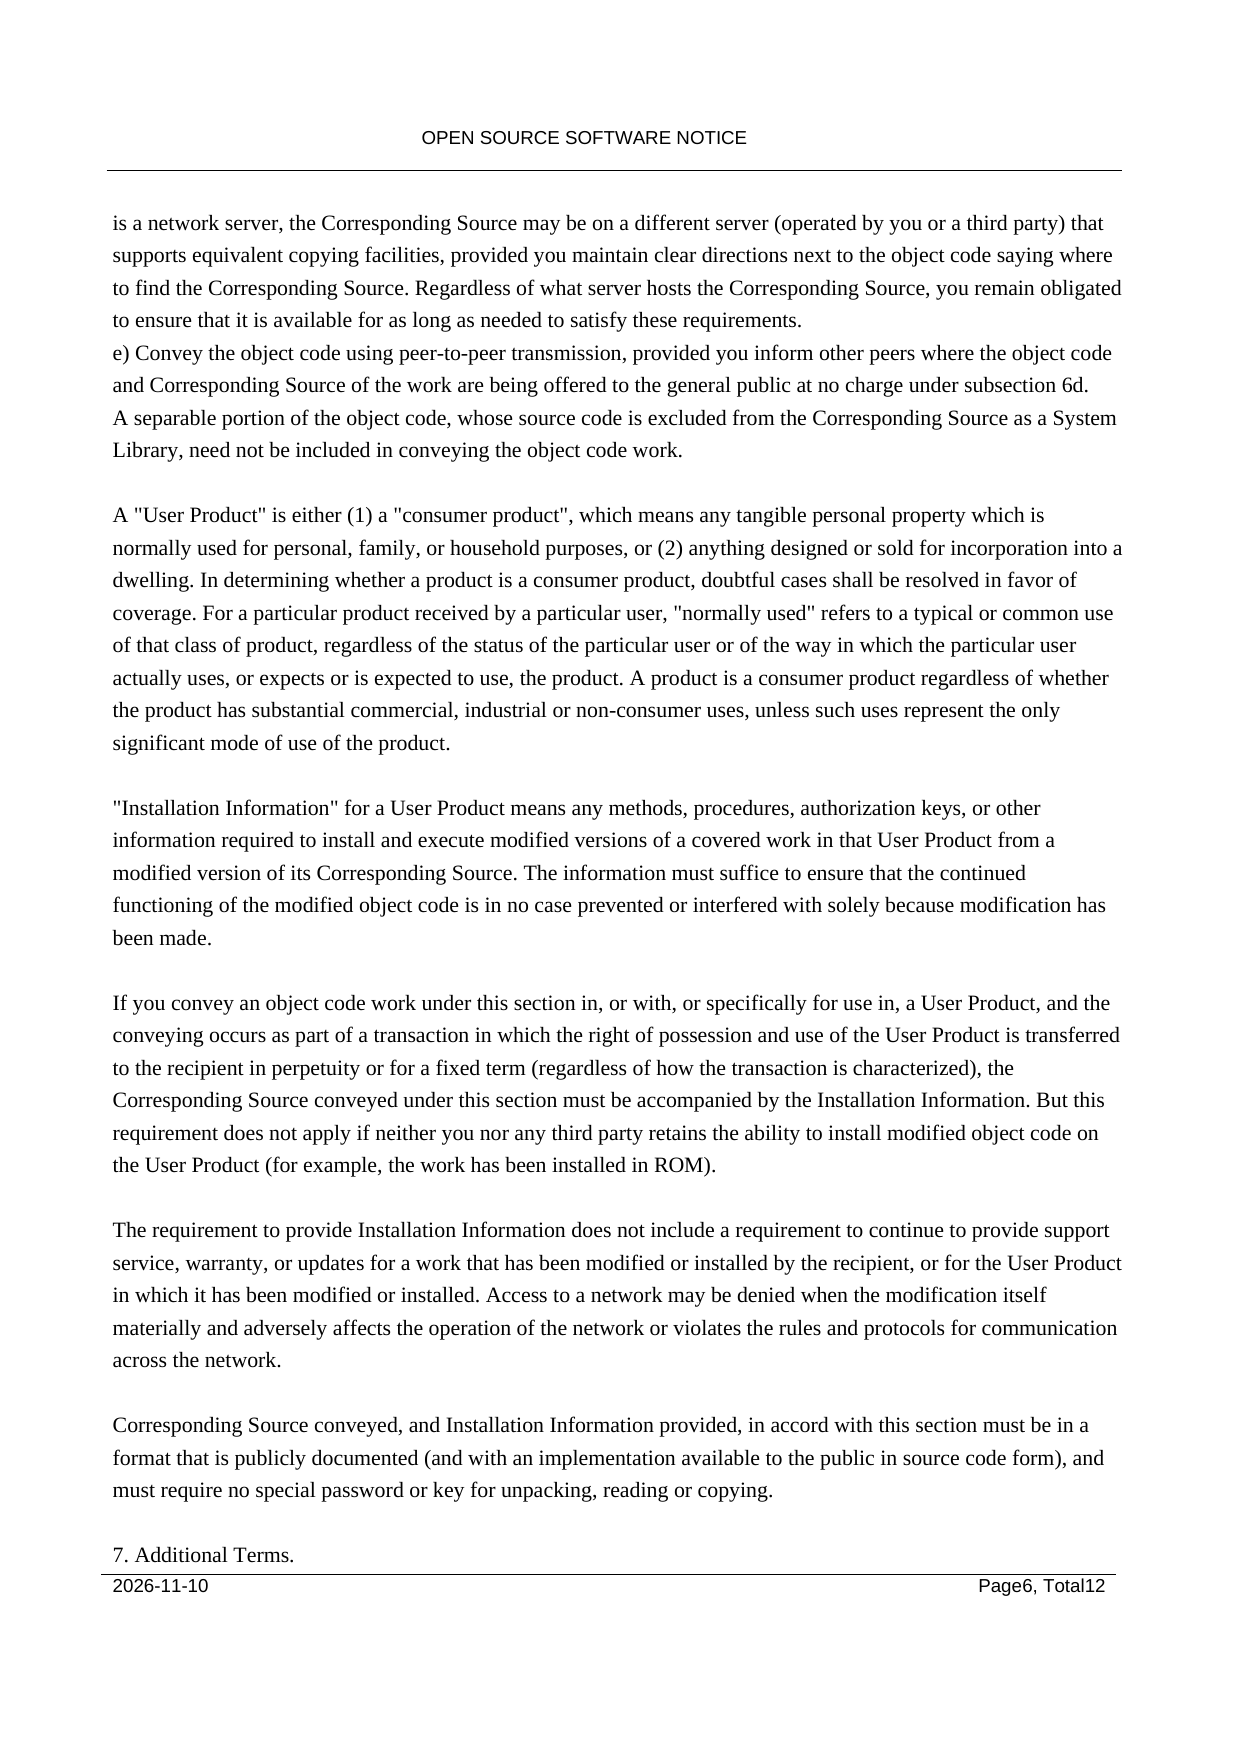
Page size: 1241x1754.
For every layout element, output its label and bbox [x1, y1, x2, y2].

text [112, 206, 1128, 1571]
